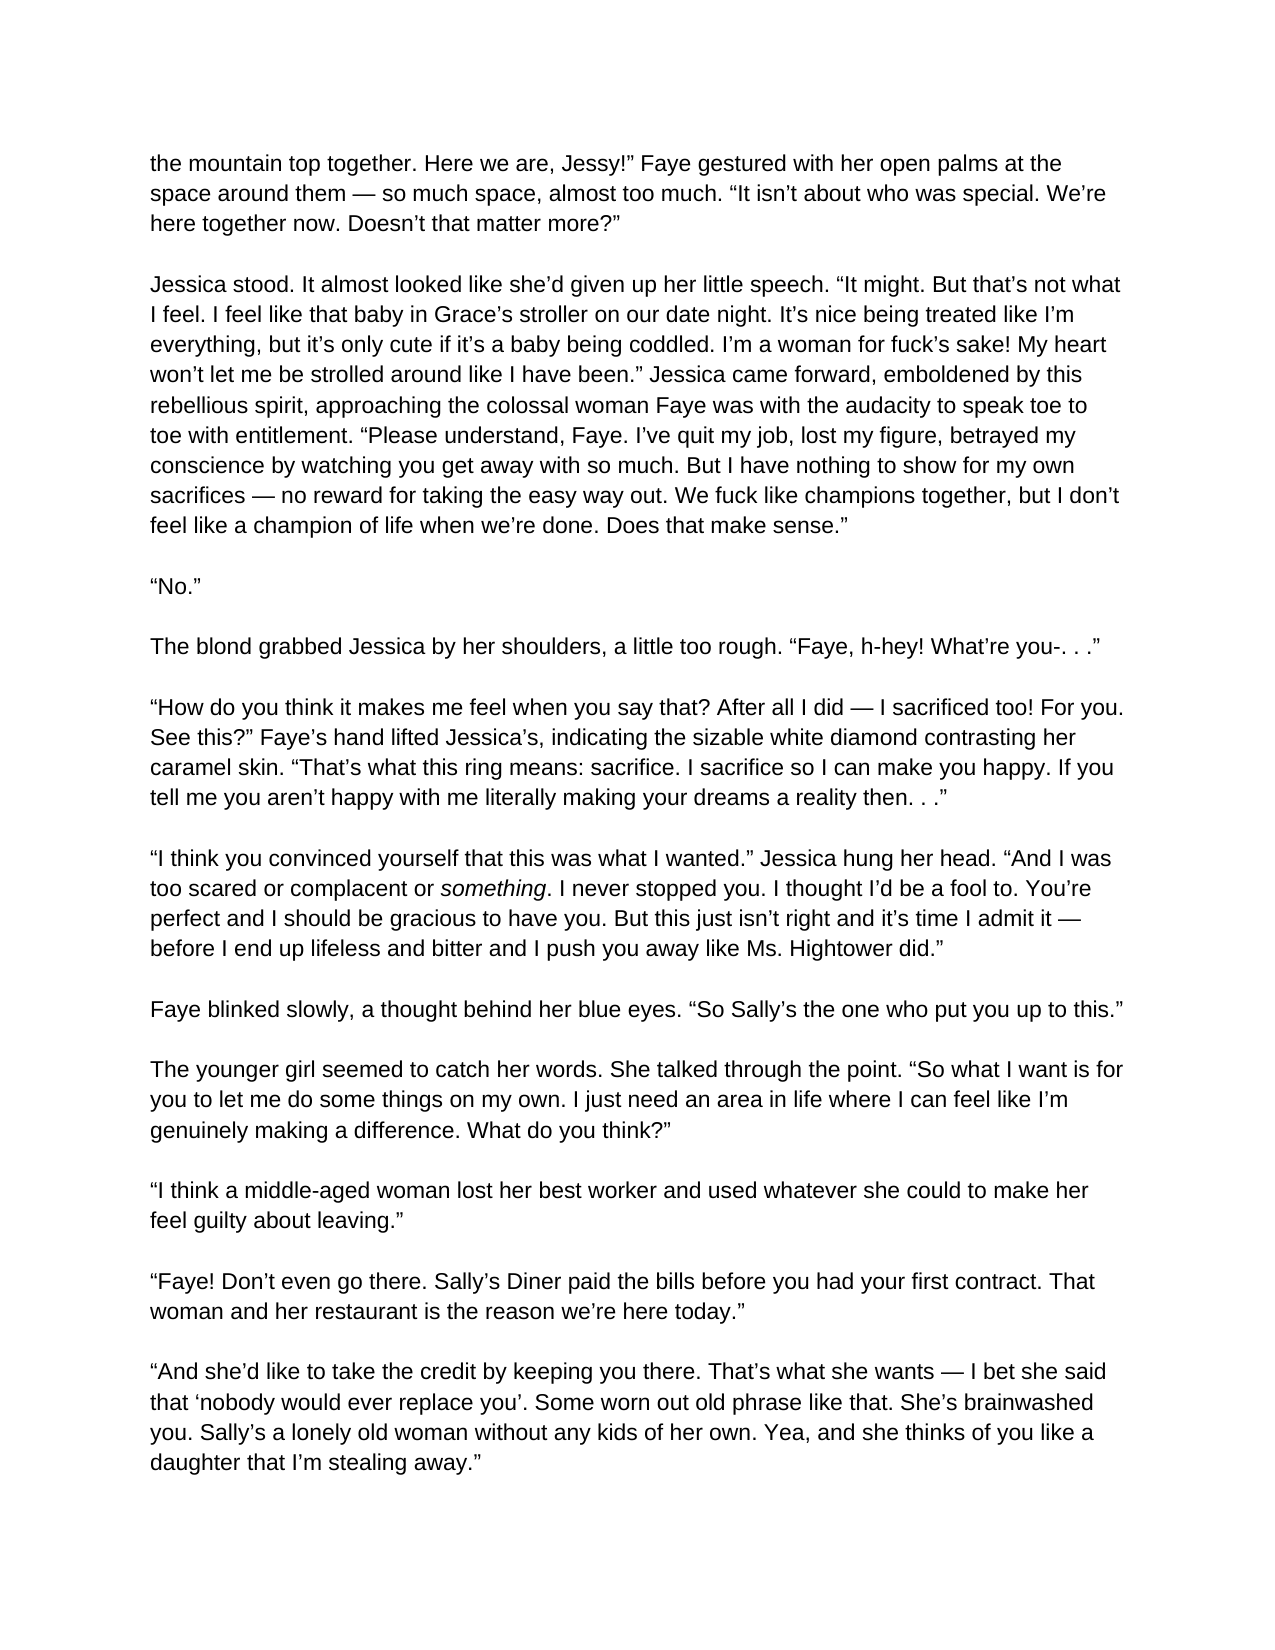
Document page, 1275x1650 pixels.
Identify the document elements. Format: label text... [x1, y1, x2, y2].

text “And she’d like to take the credit by keeping you there. That’s what she wants — I bet she said that ‘nobody would ever replace you’. Some worn out old phrase like that. She’s brainwashed you. Sally’s a lonely old woman without any kids of her own. Yea, and she thinks of you like a daughter that I’m stealing away.” [150, 1358, 1125, 1475]
text “How do you think it makes me feel when you say that? After all I did — I sacrificed too! For you. See this?” Faye’s hand lifted Jessica’s, indicating the sizable white diamond contrasting her caramel skin. “That’s what this ring means: sacrifice. I sacrifice so I can make you happy. If you tell me you aren’t happy with me literally making your dreams a reality then. . .” [150, 694, 1125, 811]
text The blond grabbed Jessica by her shoulders, a little too rough. “Faye, h-hey! What’re you-. . .” [150, 633, 1125, 660]
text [150, 150, 1125, 237]
text The younger girl seemed to catch her words. She talked through the point. “So what I want is for you to let me do some things on my own. I just need an area in life where I can feel like I’m genuinely making a difference. What do you think?” [150, 1056, 1125, 1143]
text Faye blinked slowly, a thought behind her blue eyes. “So Sally’s the one who put you up to this.” [150, 996, 1125, 1022]
text “I think a middle-aged woman lost her best worker and used whatever she could to make her feel guilty about leaving.” [150, 1177, 1125, 1234]
text “Faye! Don’t even go there. Sally’s Diner paid the bills before you had your first contract. That woman and her restaurant is the reason we’re here today.” [150, 1268, 1125, 1324]
text Jessica stood. It almost looked like she’d given up her little speech. “It might. But that’s not what I feel. I feel like that baby in Grace’s stroller on our date night. It’s nice being treated like I’m everything, but it’s only cute if it’s a baby being coddled. I’m a woman for fuck’s sake! My heart won’t let me be strolled around like I have been.” Jessica came forward, emboldened by this rebellious spirit, approaching the colossal woman Faye was with the audacity to speak toe to toe with entitlement. “Please understand, Faye. I’ve quit my job, lost my figure, betrayed my conscience by watching you get away with so much. But I have nothing to show for my own sacrifices — no reward for taking the easy way out. We fuck like champions together, but I don’t feel like a champion of life when we’re done. Does that make sense.” [150, 271, 1125, 539]
text “I think you convinced yourself that this was what I wanted.” Jessica hung her head. “And I was too scared or complacent or something. I never stopped you. I thought I’d be a fool to. You’re perfect and I should be gracious to have you. But this just isn’t right and it’s time I admit it — before I end up lifeless and bitter and I push you away like Ms. Hightower did.” [150, 845, 1125, 962]
text “No.” [150, 573, 1125, 599]
